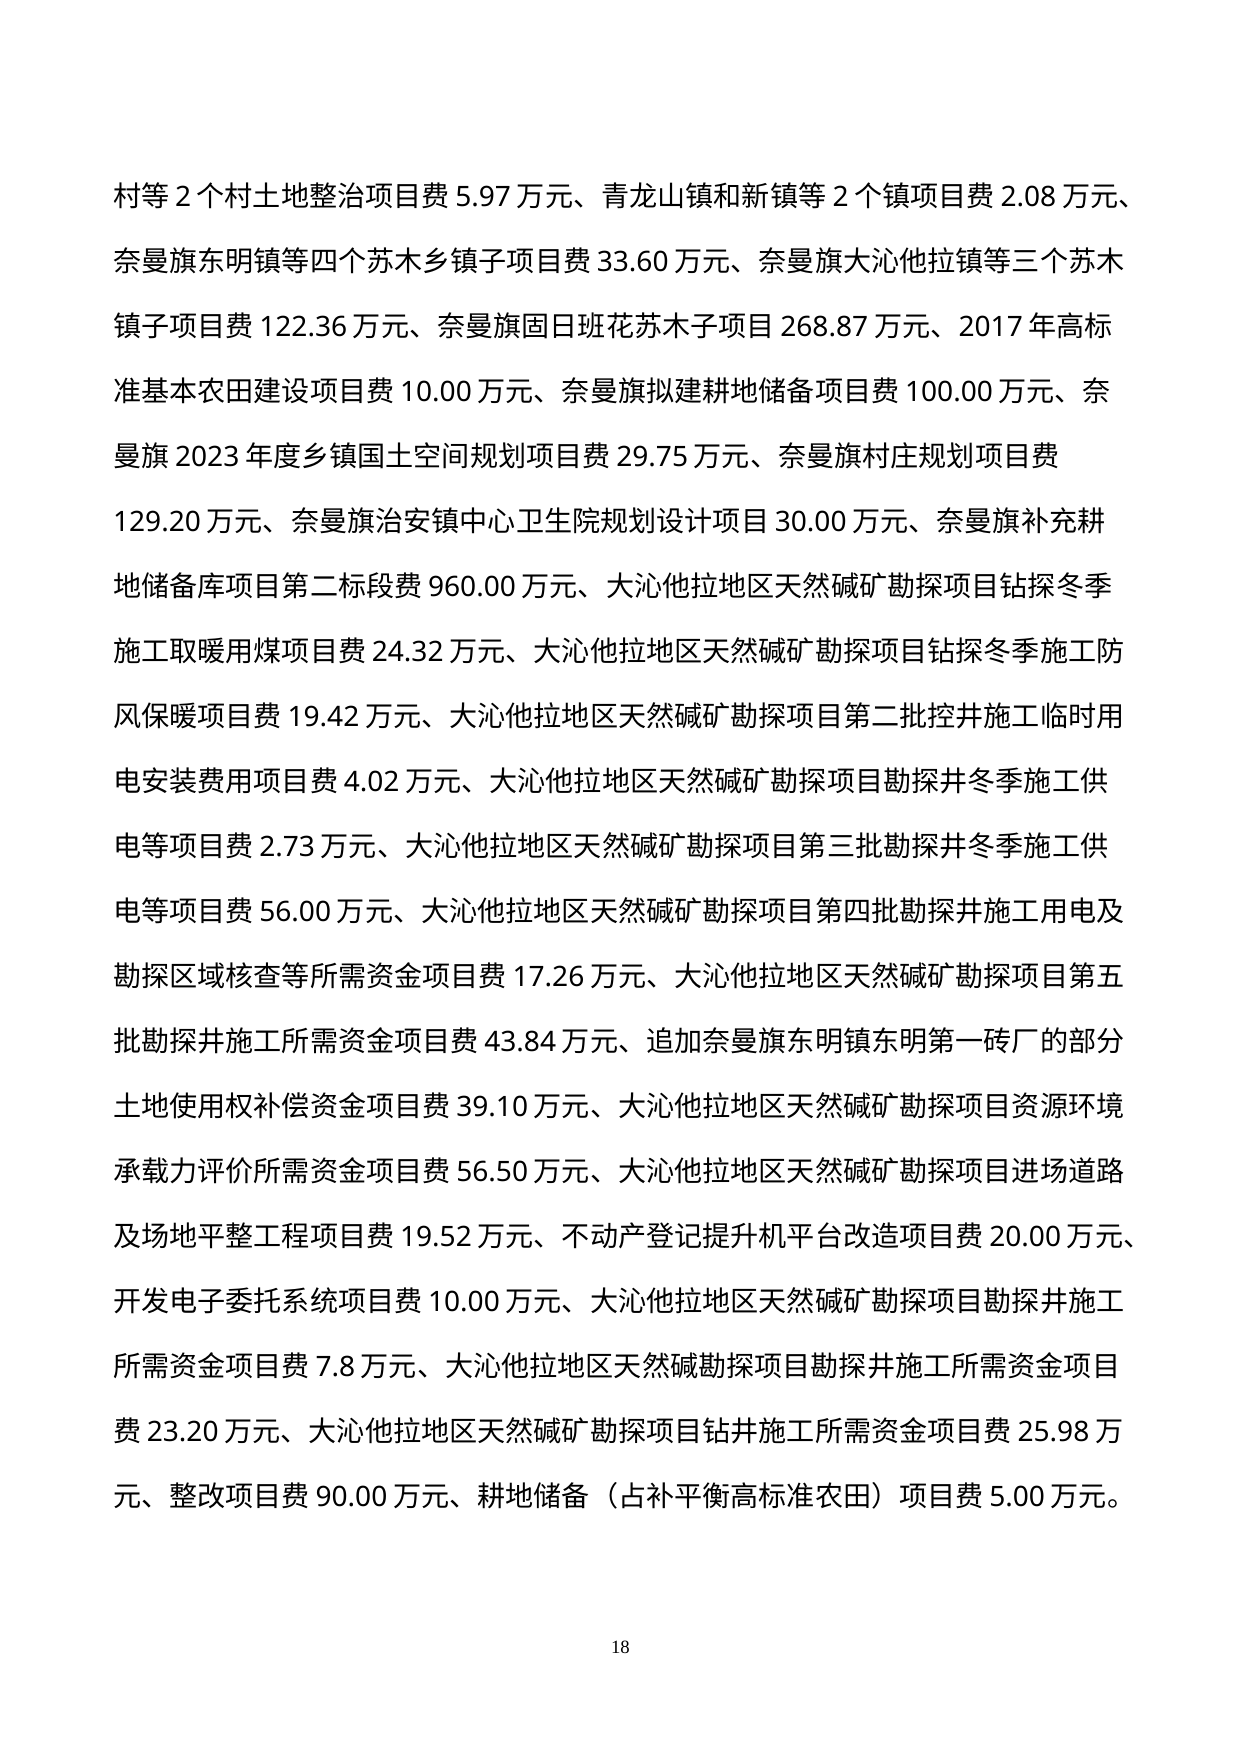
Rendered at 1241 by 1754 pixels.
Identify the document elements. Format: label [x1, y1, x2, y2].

list [113, 162, 1127, 1527]
